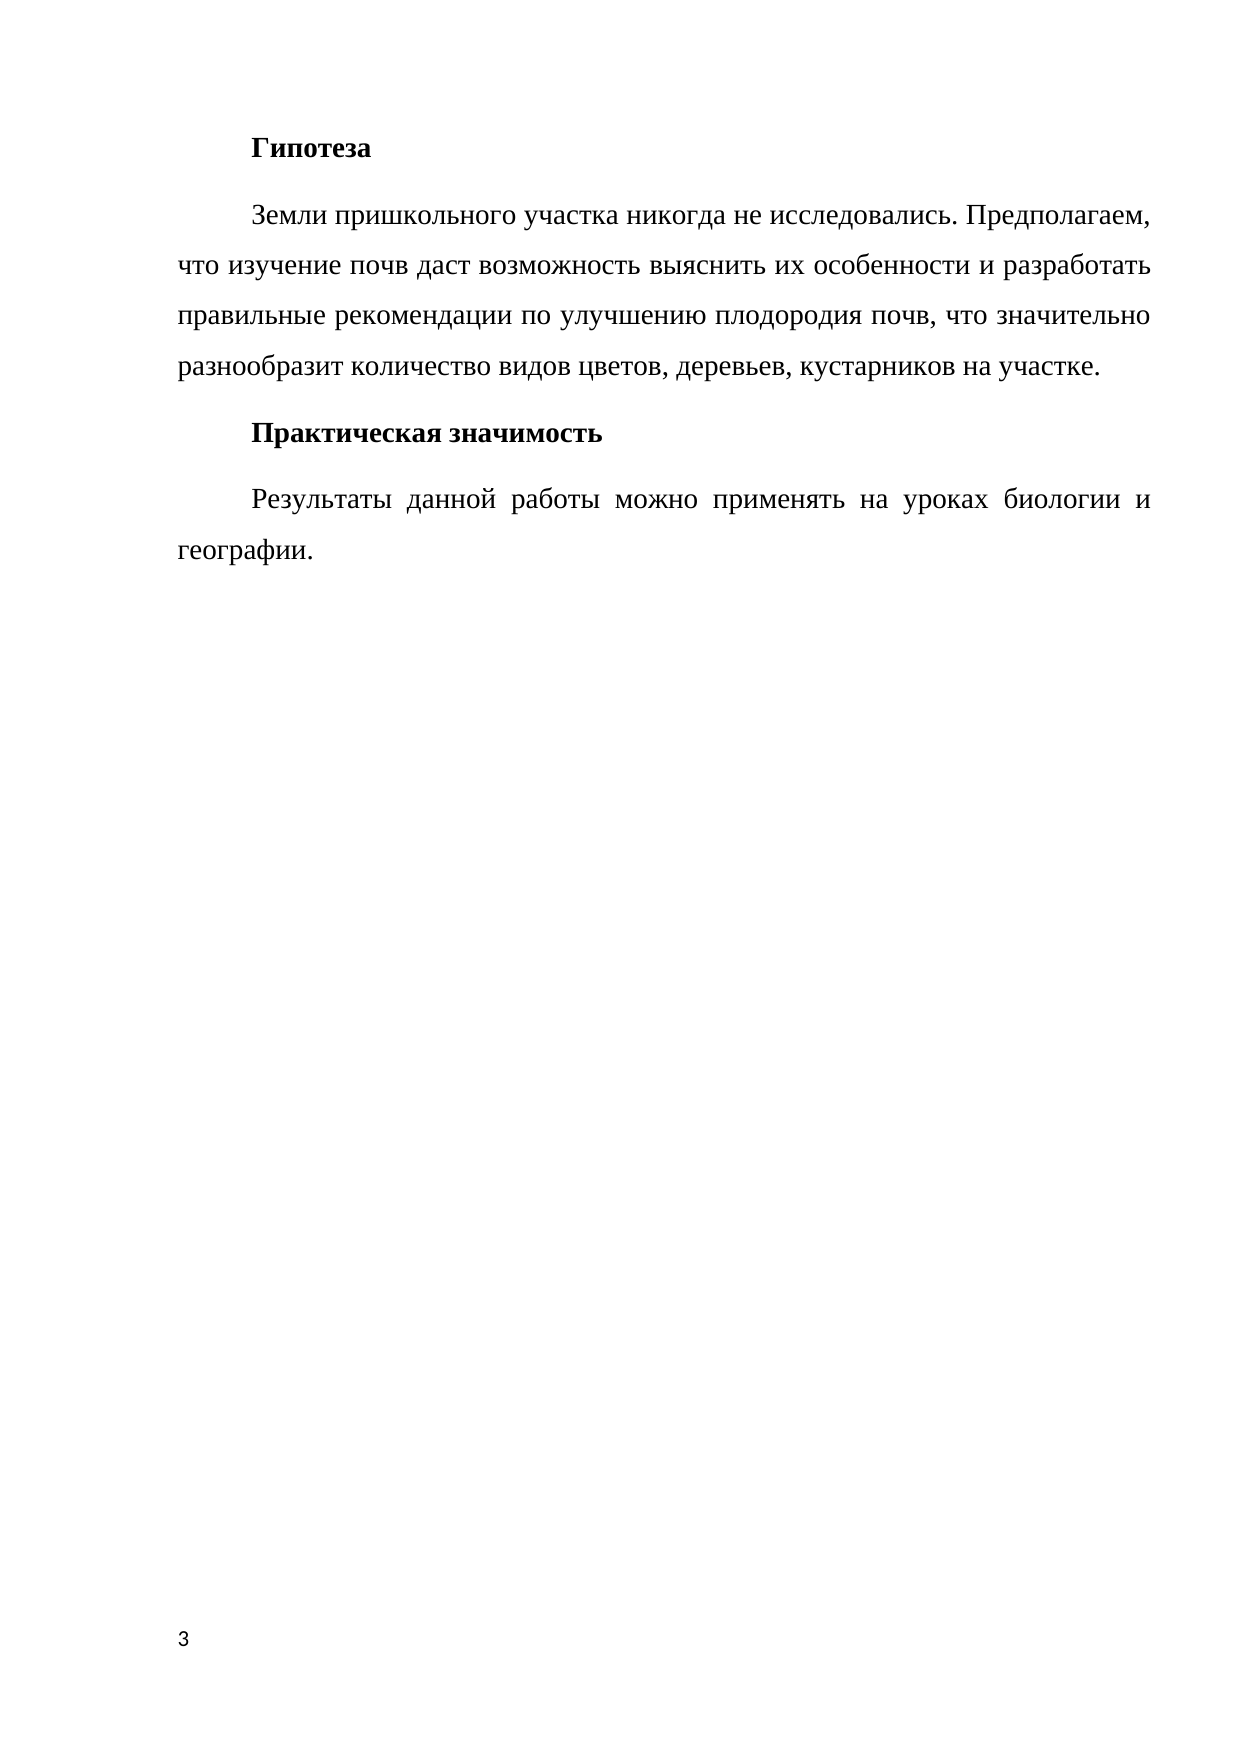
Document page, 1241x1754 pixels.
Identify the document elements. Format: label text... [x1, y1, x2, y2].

text Практическая значимость [177, 415, 1152, 448]
text Гипотеза [177, 130, 1152, 163]
text Результаты данной работы можно применять на уроках биологии и географии. [177, 482, 1152, 566]
text Земли пришкольного участка никогда не исследовались. Предполагаем, что изучение почв даст возможность выяснить их особенности и разработать правильные рекомендации по улучшению плодородия почв, что значительно разнообразит количество видов цветов, деревьев, кустарников на участке. [177, 197, 1152, 381]
